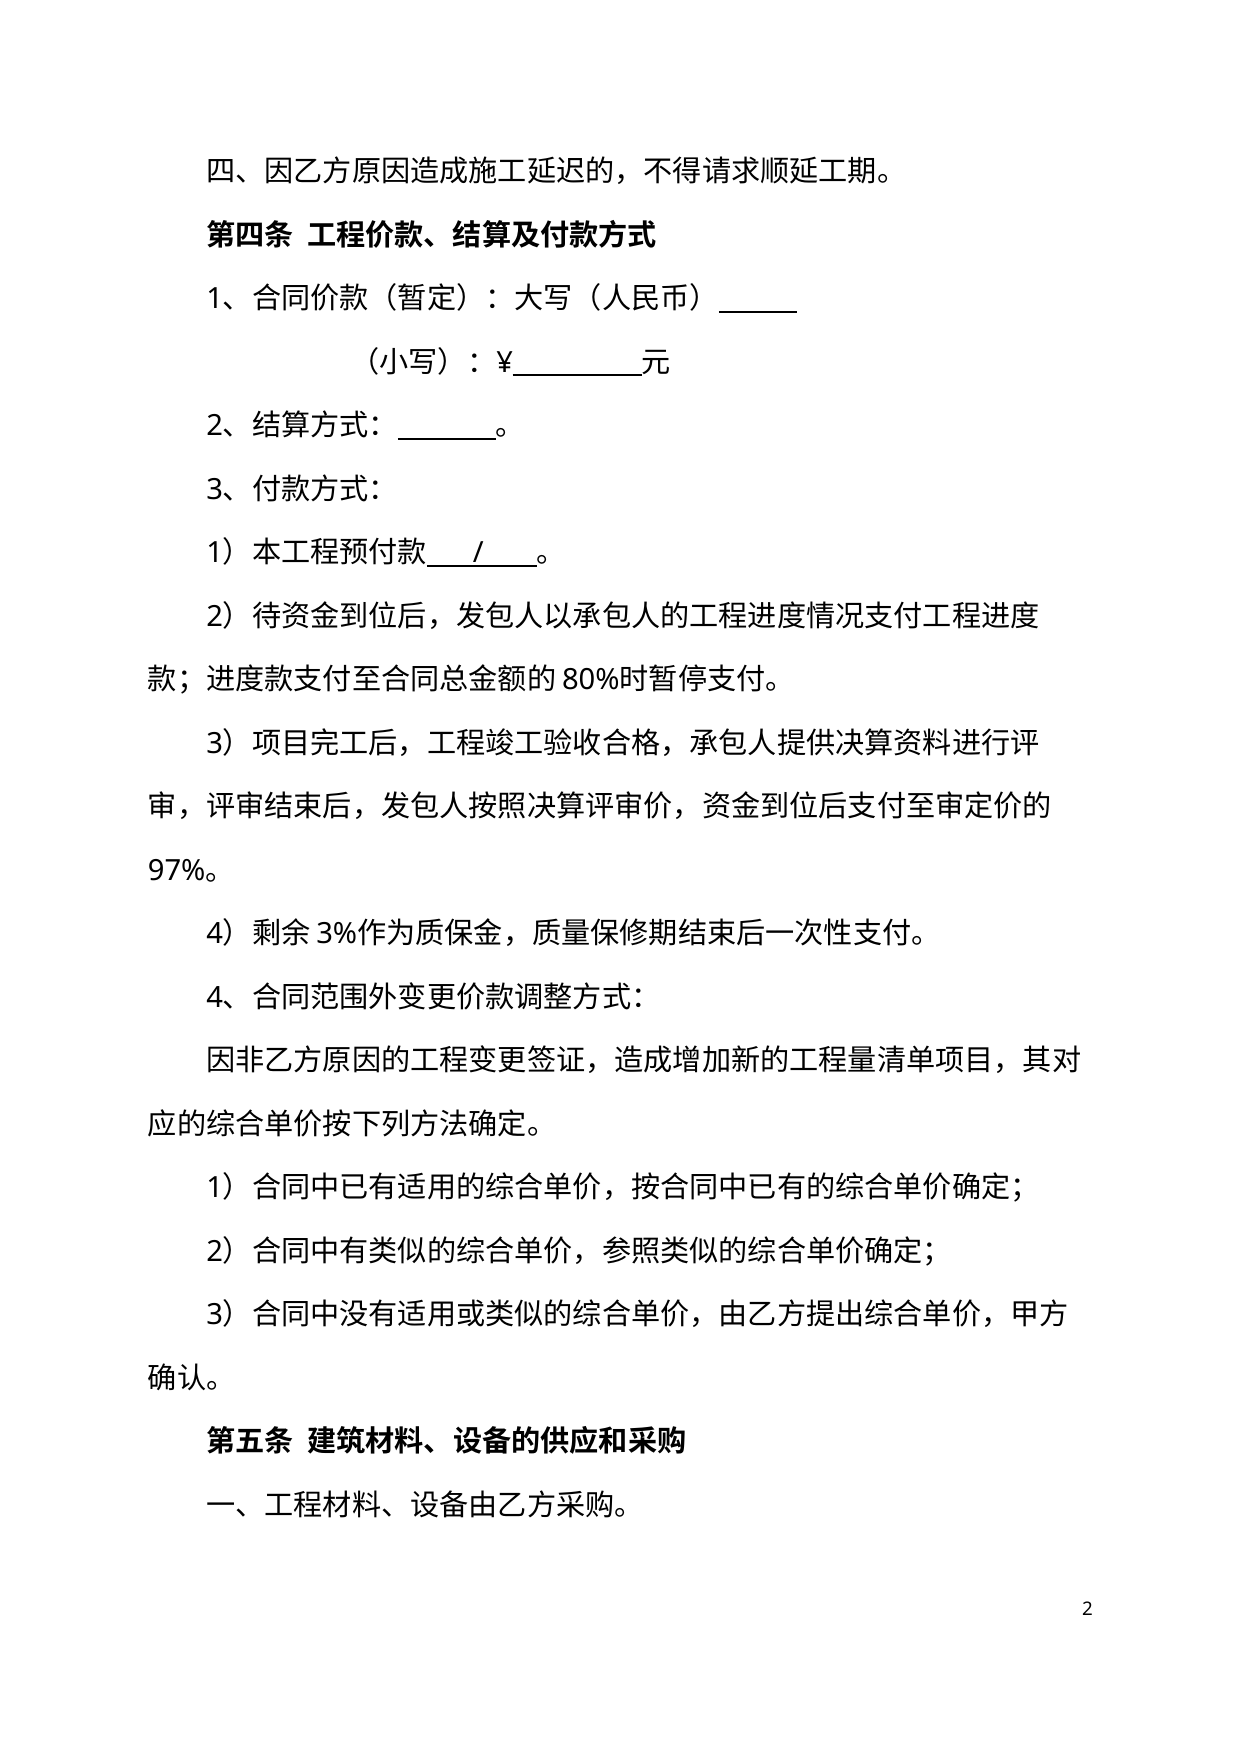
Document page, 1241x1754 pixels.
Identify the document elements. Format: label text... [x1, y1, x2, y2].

text 4）剩余3%作为质保金，质量保修期结束后一次性支付。 [148, 910, 1092, 952]
text 3）项目完工后，工程竣工验收合格，承包人提供决算资料进行评审，评审结束后，发包人按照决算评审价，资金到位后支付至审定价的97%。 [148, 719, 1092, 889]
text 2、结算方式： 。 [148, 402, 1092, 444]
text 3、付款方式： [148, 465, 1092, 508]
text （小写）：¥ 元 [148, 338, 1092, 381]
text 2）待资金到位后，发包人以承包人的工程进度情况支付工程进度款；进度款支付至合同总金额的80%时暂停支付。 [148, 592, 1092, 698]
text 第四条 工程价款、结算及付款方式 [148, 211, 1092, 253]
text 2）合同中有类似的综合单价，参照类似的综合单价确定； [148, 1227, 1092, 1270]
text 1、合同价款（暂定）：大写（人民币） [148, 274, 1092, 317]
text 1）合同中已有适用的综合单价，按合同中已有的综合单价确定； [148, 1164, 1092, 1206]
text 一、工程材料、设备由乙方采购。 [148, 1481, 1092, 1524]
text 第五条 建筑材料、设备的供应和采购 [148, 1418, 1092, 1460]
text 4、合同范围外变更价款调整方式： [148, 973, 1092, 1016]
text 3）合同中没有适用或类似的综合单价，由乙方提出综合单价，甲方确认。 [148, 1291, 1092, 1397]
text 四、因乙方原因造成施工延迟的，不得请求顺延工期。 [148, 148, 1092, 190]
text 1）本工程预付款 / 。 [148, 529, 1092, 571]
text 因非乙方原因的工程变更签证，造成增加新的工程量清单项目，其对应的综合单价按下列方法确定。 [148, 1037, 1092, 1143]
